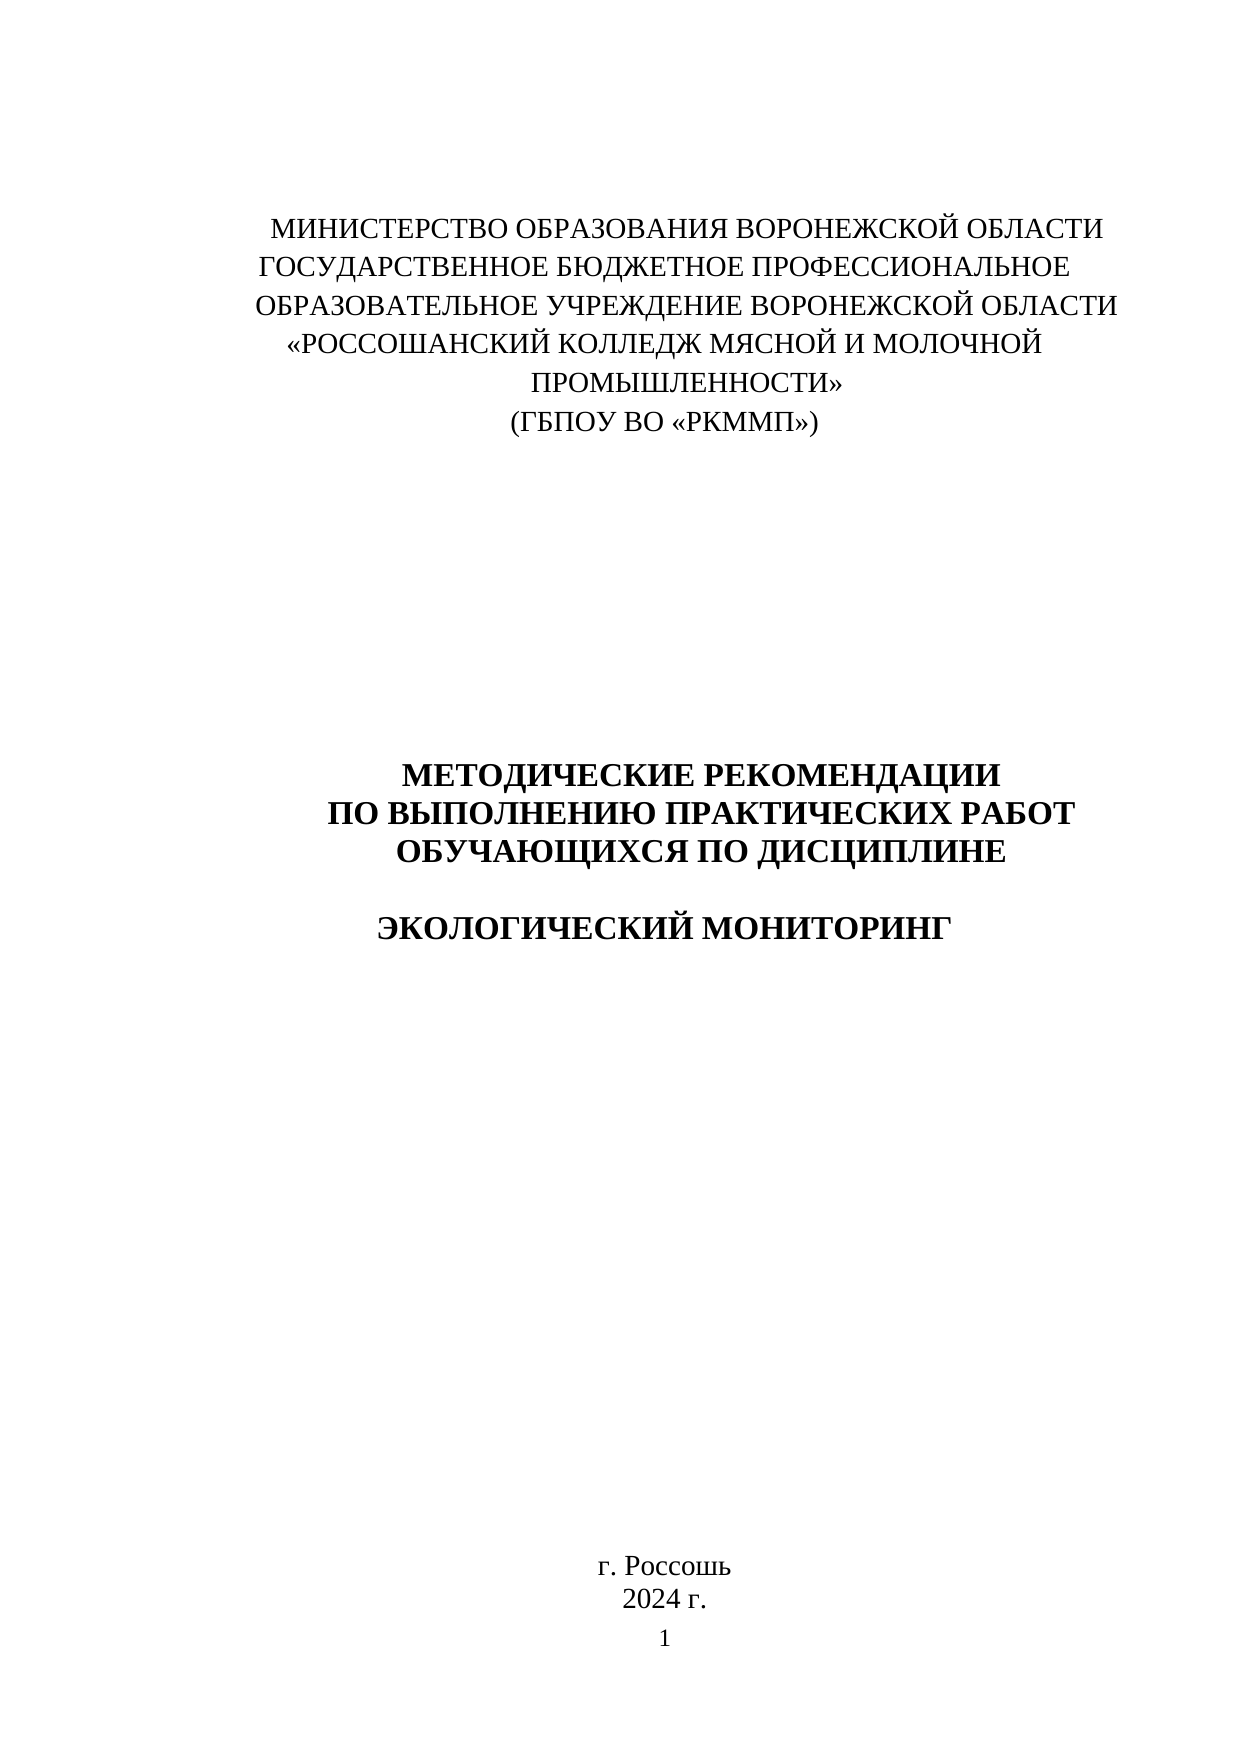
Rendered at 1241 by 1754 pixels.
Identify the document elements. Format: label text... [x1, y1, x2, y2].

text 2024 г. [177, 1582, 1152, 1615]
text МИНИСТЕРСТВО образования Воронежской области [222, 211, 1152, 244]
text ПО ВЫПОЛНЕНИЮ ПРАКТИЧЕСКИХ РАБОТ ОБУЧАЮЩИХСЯ ПО ДИСЦИПЛИНЕ [251, 793, 1152, 870]
list ГОСУДАРСТВЕННОЕ БЮДЖЕТНОЕ ПРОФЕССИОНАЛЬНОЕ ОБРАЗОВАТЕЛЬНОЕ УЧРЕЖДЕНИЕ ВОРОНЕЖСКОЙ ОБЛАСТИ [177, 249, 1152, 322]
text ЭКОЛОГИЧЕСКИЙ МОНИТОРИНГ [177, 908, 1152, 947]
text МЕТОДИЧЕСКИЕ РЕКОМЕНДАЦИИ [251, 755, 1152, 793]
list «РОССОШАНСКИЙ КОЛЛЕДЖ МЯСНОЙ И МОЛОЧНОЙ ПРОМЫШЛЕННОСТИ» [177, 327, 1152, 399]
list (ГБПОУ ВО «РКММП») [177, 404, 1152, 437]
text г. Россошь [177, 1548, 1152, 1582]
